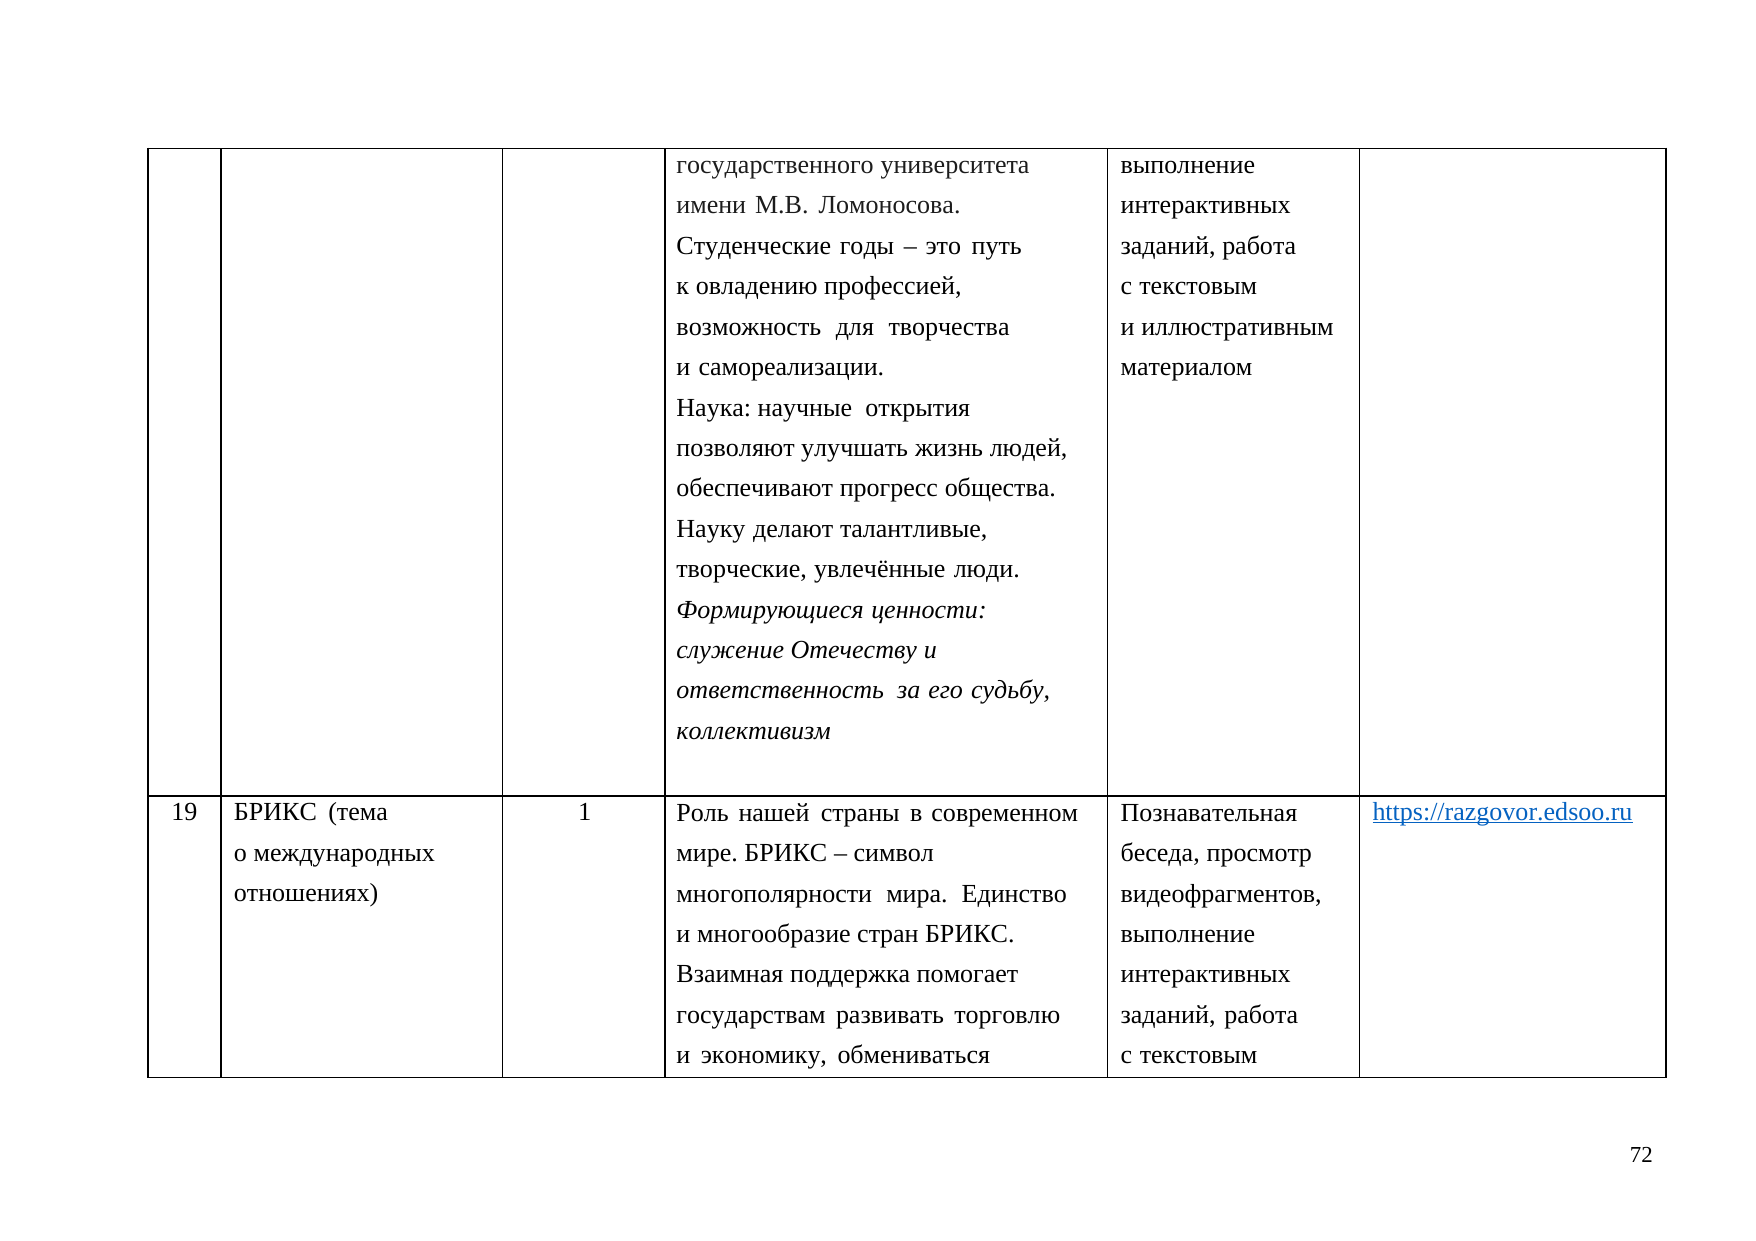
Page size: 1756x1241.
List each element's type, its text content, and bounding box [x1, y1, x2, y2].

table_header [1360, 149, 1665, 795]
table_cell https://razgovor.edsoo.ru [1360, 797, 1665, 1077]
table_header выполнение интерактивных заданий, работа с текстовым и иллюстративным материалом [1108, 149, 1359, 795]
table_header государственного университета имени М.В. Ломоносова. Студенческие годы – это путь к овладению профессией, возможность для творчества и самореализации. Наука: научные открытия позволяют улучшать жизнь людей, обеспечивают прогресс общества. Науку делают талантливые, творческие, увлечённые люди. Формирующиеся ценности: служение Отечеству и ответственность за его судьбу, коллективизм [666, 149, 1107, 795]
table_header [149, 149, 220, 795]
table_header [222, 149, 502, 795]
table_header [503, 149, 664, 795]
table_cell Роль нашей страны в современном мире. БРИКС – символ многополярности мира. Единство и многообразие стран БРИКС. Взаимная поддержка помогает государствам развивать торговлю и экономику, обмениваться [666, 797, 1107, 1077]
table_cell 19 [149, 797, 220, 1077]
table_cell БРИКС (тема о международных отношениях) [222, 797, 502, 1077]
table_cell Познавательная беседа, просмотр видеофрагментов, выполнение интерактивных заданий, работа с текстовым [1108, 797, 1359, 1077]
table_cell 1 [503, 797, 664, 1077]
